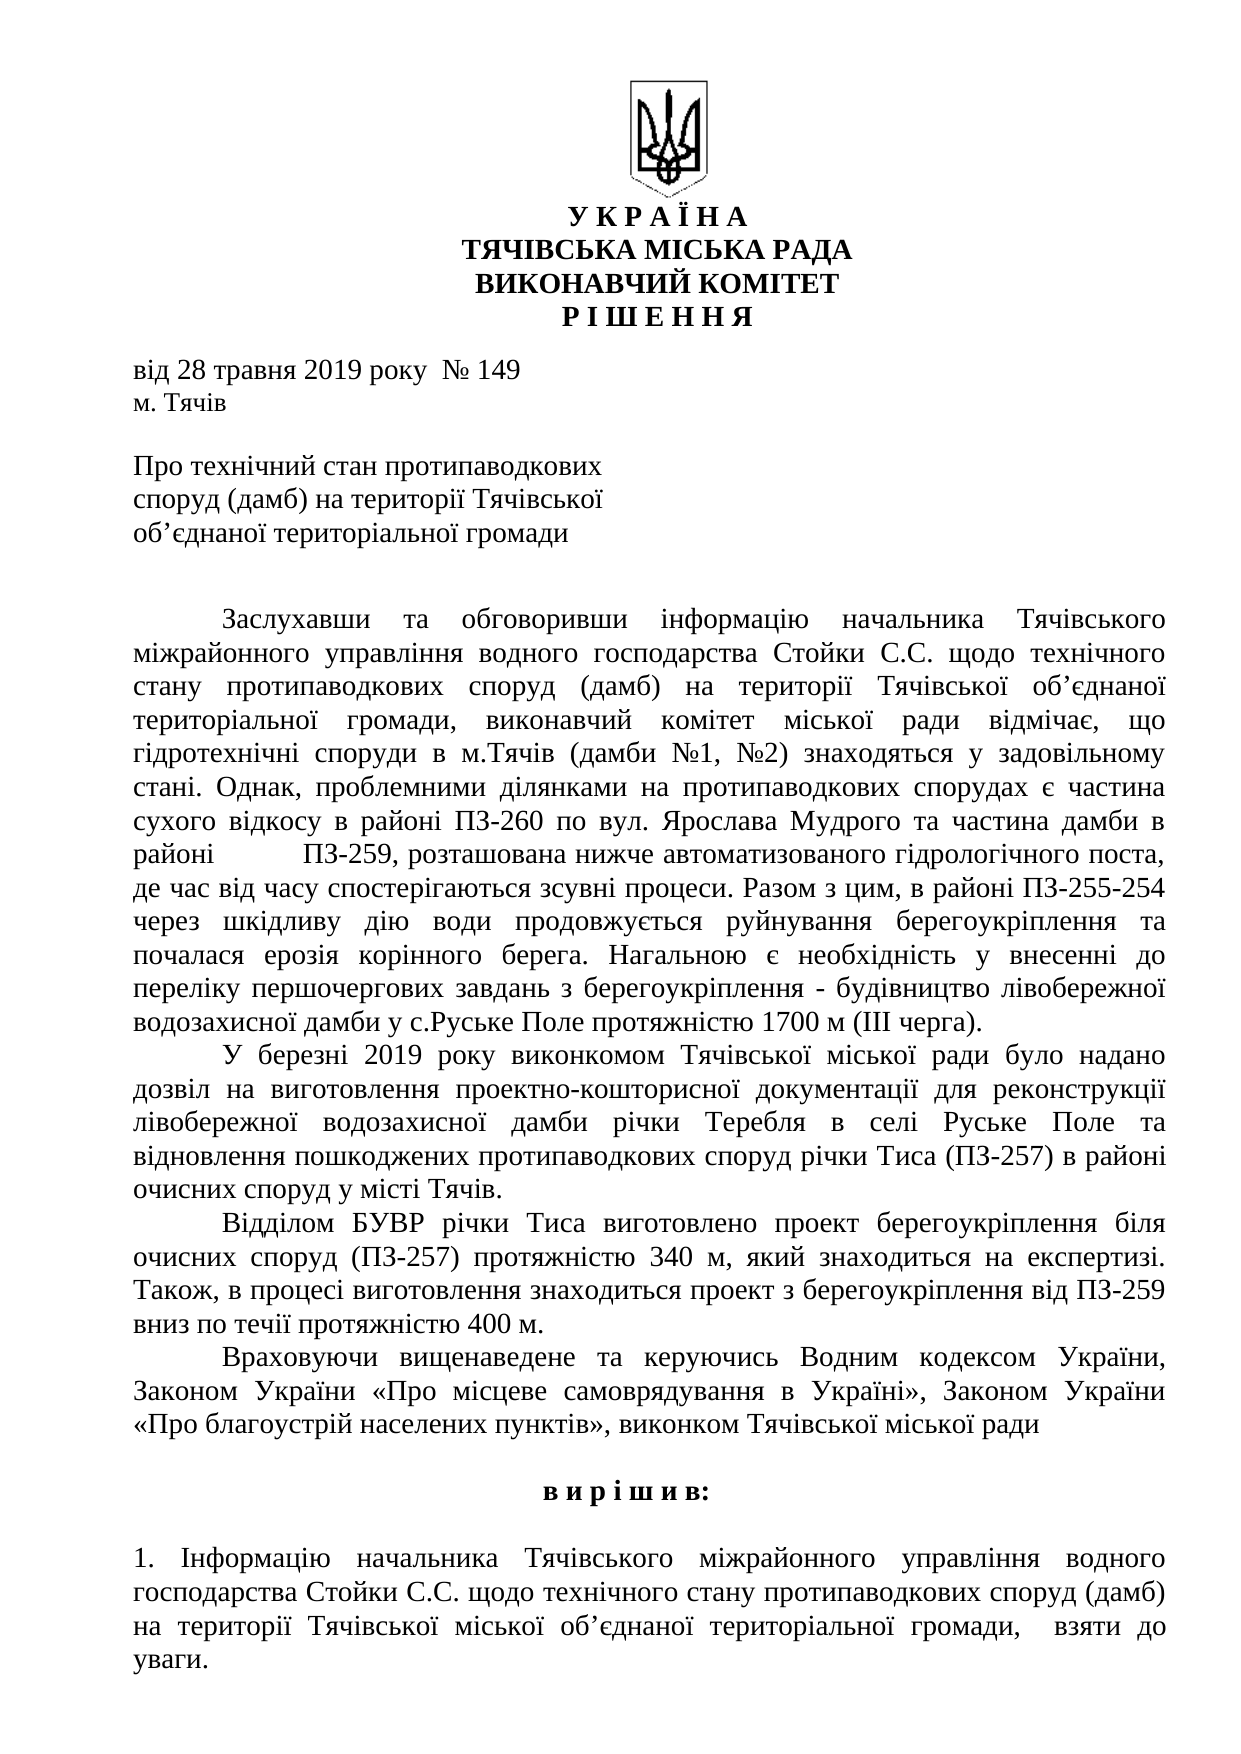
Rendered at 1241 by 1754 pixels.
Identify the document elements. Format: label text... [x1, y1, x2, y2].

text Враховуючи вищенаведене та керуючись Водним кодексом України, Законом України «Про місцеве самоврядування в Україні», Законом України «Про благоустрій населених пунктів», виконком Тячівської міської ради [133, 1339, 1167, 1440]
text ВИКОНАВЧИЙ КОМІТЕТ [177, 266, 1137, 299]
text ТЯЧІВСЬКА МІСЬКА РАДА [177, 232, 1137, 266]
text в и р і ш и в: [133, 1473, 1167, 1507]
text від 28 травня 2019 року № 149 [133, 352, 1137, 386]
text споруд (дамб) на території Тячівської [133, 482, 1137, 515]
text Про технічний стан протипаводкових [133, 448, 1137, 482]
text Заслухавши та обговоривши інформацію начальника Тячівського міжрайонного управління водного господарства Стойки С.С. щодо технічного стану протипаводкових споруд (дамб) на території Тячівської об’єднаної територіальної громади, виконавчий комітет міської ради відмічає, що гідротехнічні споруди в м.Тячів (дамби №1, №2) знаходяться у задовільному стані. Однак, проблемними ділянками на протипаводкових спорудах є частина сухого відкосу в районі ПЗ-260 по вул. Ярослава Мудрого та частина дамби в районі ПЗ-259, розташована нижче автоматизованого гідрологічного поста, де час від часу спостерігаються зсувні процеси. Разом з цим, в районі ПЗ-255-254 через шкідливу дію води продовжується руйнування берегоукріплення та почалася ерозія корінного берега. Нагальною є необхідність у внесенні до переліку першочергових завдань з берегоукріплення - будівництво лівобережної водозахисної дамби у с.Руське Поле протяжністю 1700 м (ІІІ черга). [133, 601, 1167, 1037]
text 1. Інформацію начальника Тячівського міжрайонного управління водного господарства Стойки С.С. щодо технічного стану протипаводкових споруд (дамб) на території Тячівської міської об’єднаної територіальної громади, взяти до уваги. [133, 1541, 1167, 1675]
text Відділом БУВР річки Тиса виготовлено проект берегоукріплення біля очисних споруд (ПЗ-257) протяжністю 340 м, який знаходиться на експертизі. Також, в процесі виготовлення знаходиться проект з берегоукріплення від ПЗ-259 вниз по течії протяжністю 400 м. [133, 1205, 1167, 1339]
text У К Р А Ї Н А [177, 199, 1137, 232]
text м. Тячів [133, 386, 1137, 417]
text Р І Ш Е Н Н Я [177, 299, 1137, 333]
text У березні 2019 року виконкомом Тячівської міської ради було надано дозвіл на виготовлення проектно-кошторисної документації для реконструкції лівобережної водозахисної дамби річки Теребля в селі Руське Поле та відновлення пошкоджених протипаводкових споруд річки Тиса (ПЗ-257) в районі очисних споруд у місті Тячів. [133, 1037, 1167, 1205]
text об’єднаної територіальної громади [133, 515, 1137, 549]
